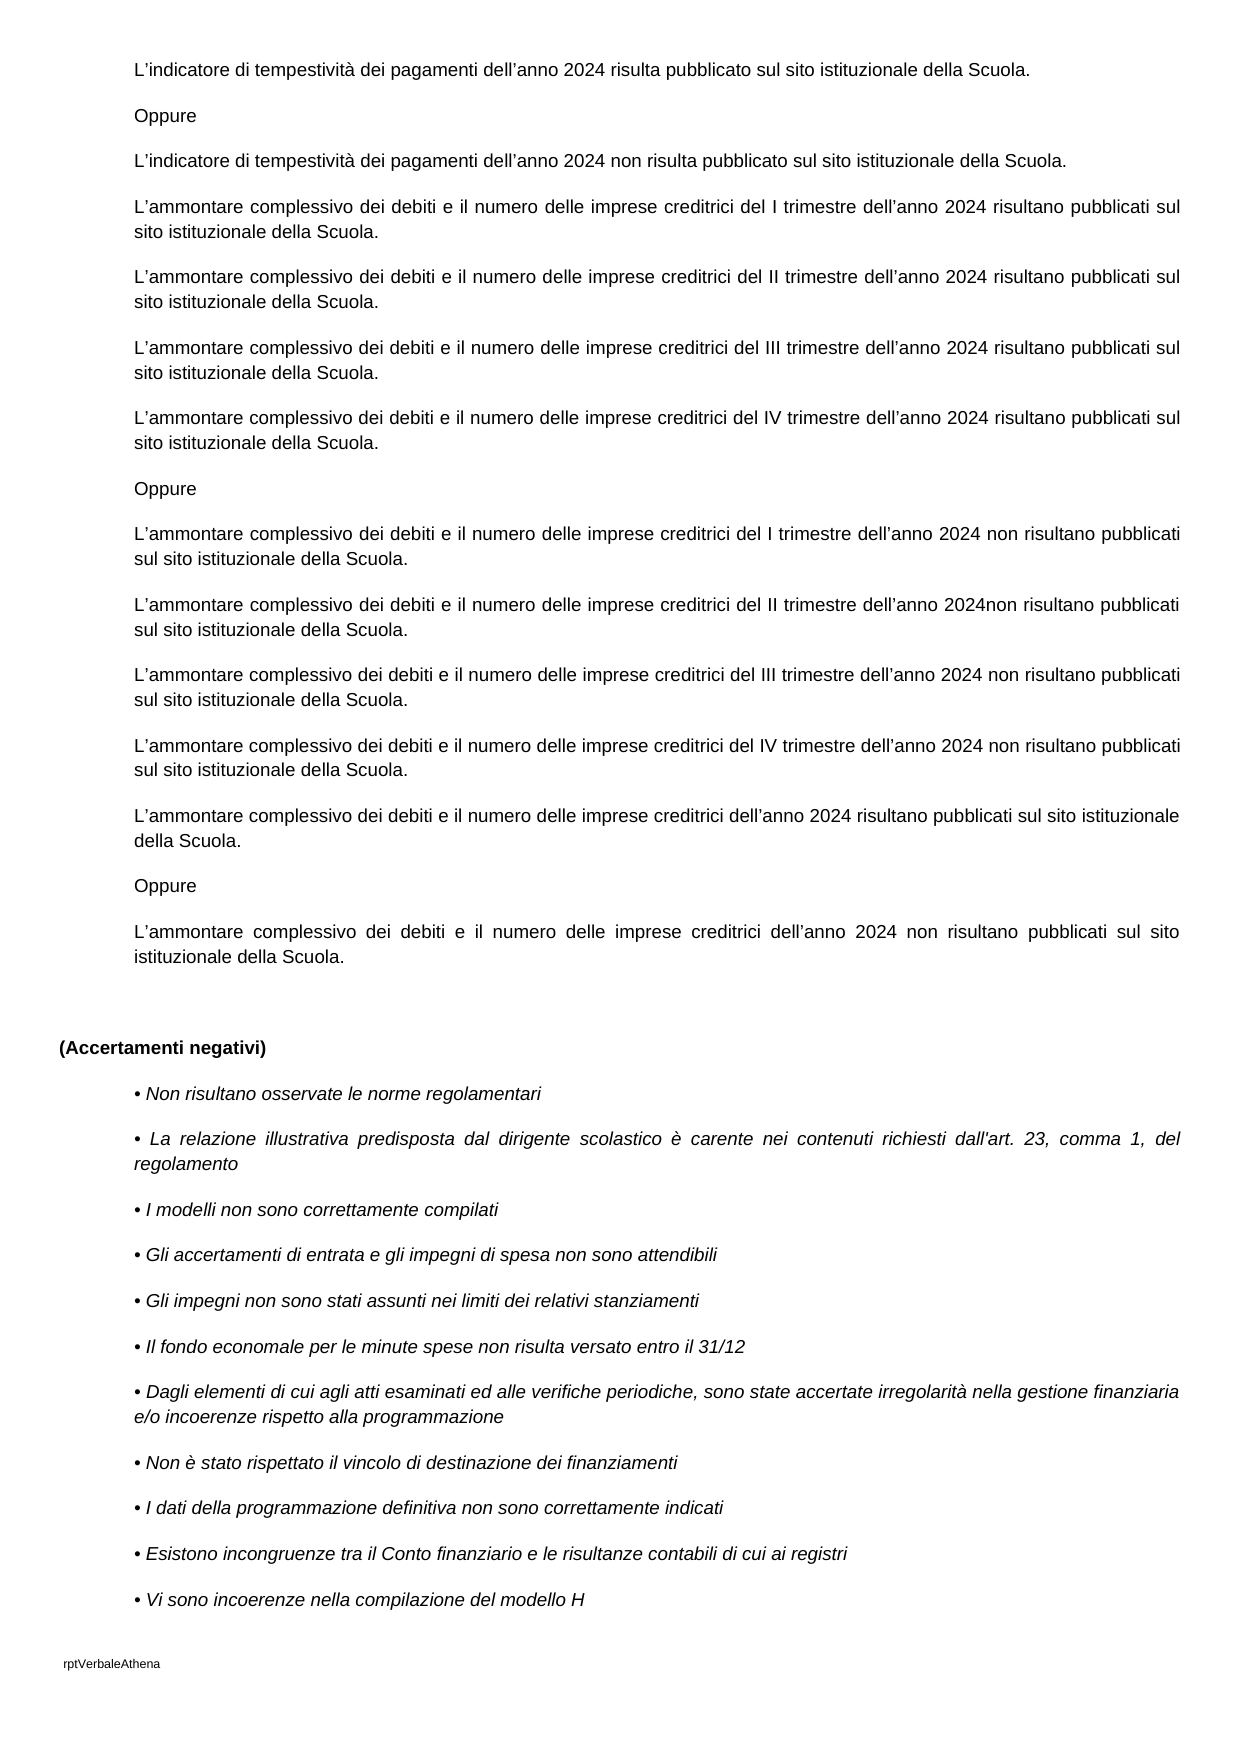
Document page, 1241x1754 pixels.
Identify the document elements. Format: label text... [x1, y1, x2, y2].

text Oppure [134, 104, 1181, 126]
text • Esistono incongruenze tra il Conto finanziario e le risultanze contabili di cui ai registri [134, 1543, 1181, 1564]
text L’ammontare complessivo dei debiti e il numero delle imprese creditrici del IV trimestre dell’anno 2024 risultano pubblicati sul sito istituzionale della Scuola. [134, 407, 1181, 453]
text (Accertamenti negativi) [59, 1037, 1181, 1058]
text L’ammontare complessivo dei debiti e il numero delle imprese creditrici del II trimestre dell’anno 2024 risultano pubblicati sul sito istituzionale della Scuola. [134, 266, 1181, 313]
text Oppure [134, 477, 1181, 499]
text Oppure [134, 875, 1181, 897]
text • Gli accertamenti di entrata e gli impegni di spesa non sono attendibili [134, 1244, 1181, 1266]
text • La relazione illustrativa predisposta dal dirigente scolastico è carente nei contenuti richiesti dall'art. 23, comma 1, del regolamento [134, 1128, 1181, 1174]
text • I dati della programmazione definitiva non sono correttamente indicati [134, 1497, 1181, 1519]
text L’ammontare complessivo dei debiti e il numero delle imprese creditrici del II trimestre dell’anno 2024non risultano pubblicati sul sito istituzionale della Scuola. [134, 593, 1181, 640]
text • Dagli elementi di cui agli atti esaminati ed alle verifiche periodiche, sono state accertate irregolarità nella gestione finanziaria e/o incoerenze rispetto alla programmazione [134, 1381, 1181, 1427]
text • Non risultano osservate le norme regolamentari [134, 1082, 1181, 1104]
text • Vi sono incoerenze nella compilazione del modello H [134, 1588, 1181, 1610]
text L’indicatore di tempestività dei pagamenti dell’anno 2024 non risulta pubblicato sul sito istituzionale della Scuola. [134, 150, 1181, 172]
text • Il fondo economale per le minute spese non risulta versato entro il 31/12 [134, 1335, 1181, 1357]
text • Gli impegni non sono stati assunti nei limiti dei relativi stanziamenti [134, 1290, 1181, 1311]
text L’ammontare complessivo dei debiti e il numero delle imprese creditrici del IV trimestre dell’anno 2024 non risultano pubblicati sul sito istituzionale della Scuola. [134, 734, 1181, 781]
text • I modelli non sono correttamente compilati [134, 1198, 1181, 1220]
text L’ammontare complessivo dei debiti e il numero delle imprese creditrici dell’anno 2024 non risultano pubblicati sul sito istituzionale della Scuola. [134, 921, 1181, 967]
text L’ammontare complessivo dei debiti e il numero delle imprese creditrici del I trimestre dell’anno 2024 risultano pubblicati sul sito istituzionale della Scuola. [134, 196, 1181, 242]
text L’ammontare complessivo dei debiti e il numero delle imprese creditrici dell’anno 2024 risultano pubblicati sul sito istituzionale della Scuola. [134, 805, 1181, 851]
text L’ammontare complessivo dei debiti e il numero delle imprese creditrici del III trimestre dell’anno 2024 risultano pubblicati sul sito istituzionale della Scuola. [134, 337, 1181, 383]
text • Non è stato rispettato il vincolo di destinazione dei finanziamenti [134, 1451, 1181, 1473]
text L’indicatore di tempestività dei pagamenti dell’anno 2024 risulta pubblicato sul sito istituzionale della Scuola. [134, 59, 1181, 81]
text L’ammontare complessivo dei debiti e il numero delle imprese creditrici del I trimestre dell’anno 2024 non risultano pubblicati sul sito istituzionale della Scuola. [134, 523, 1181, 569]
text L’ammontare complessivo dei debiti e il numero delle imprese creditrici del III trimestre dell’anno 2024 non risultano pubblicati sul sito istituzionale della Scuola. [134, 664, 1181, 710]
